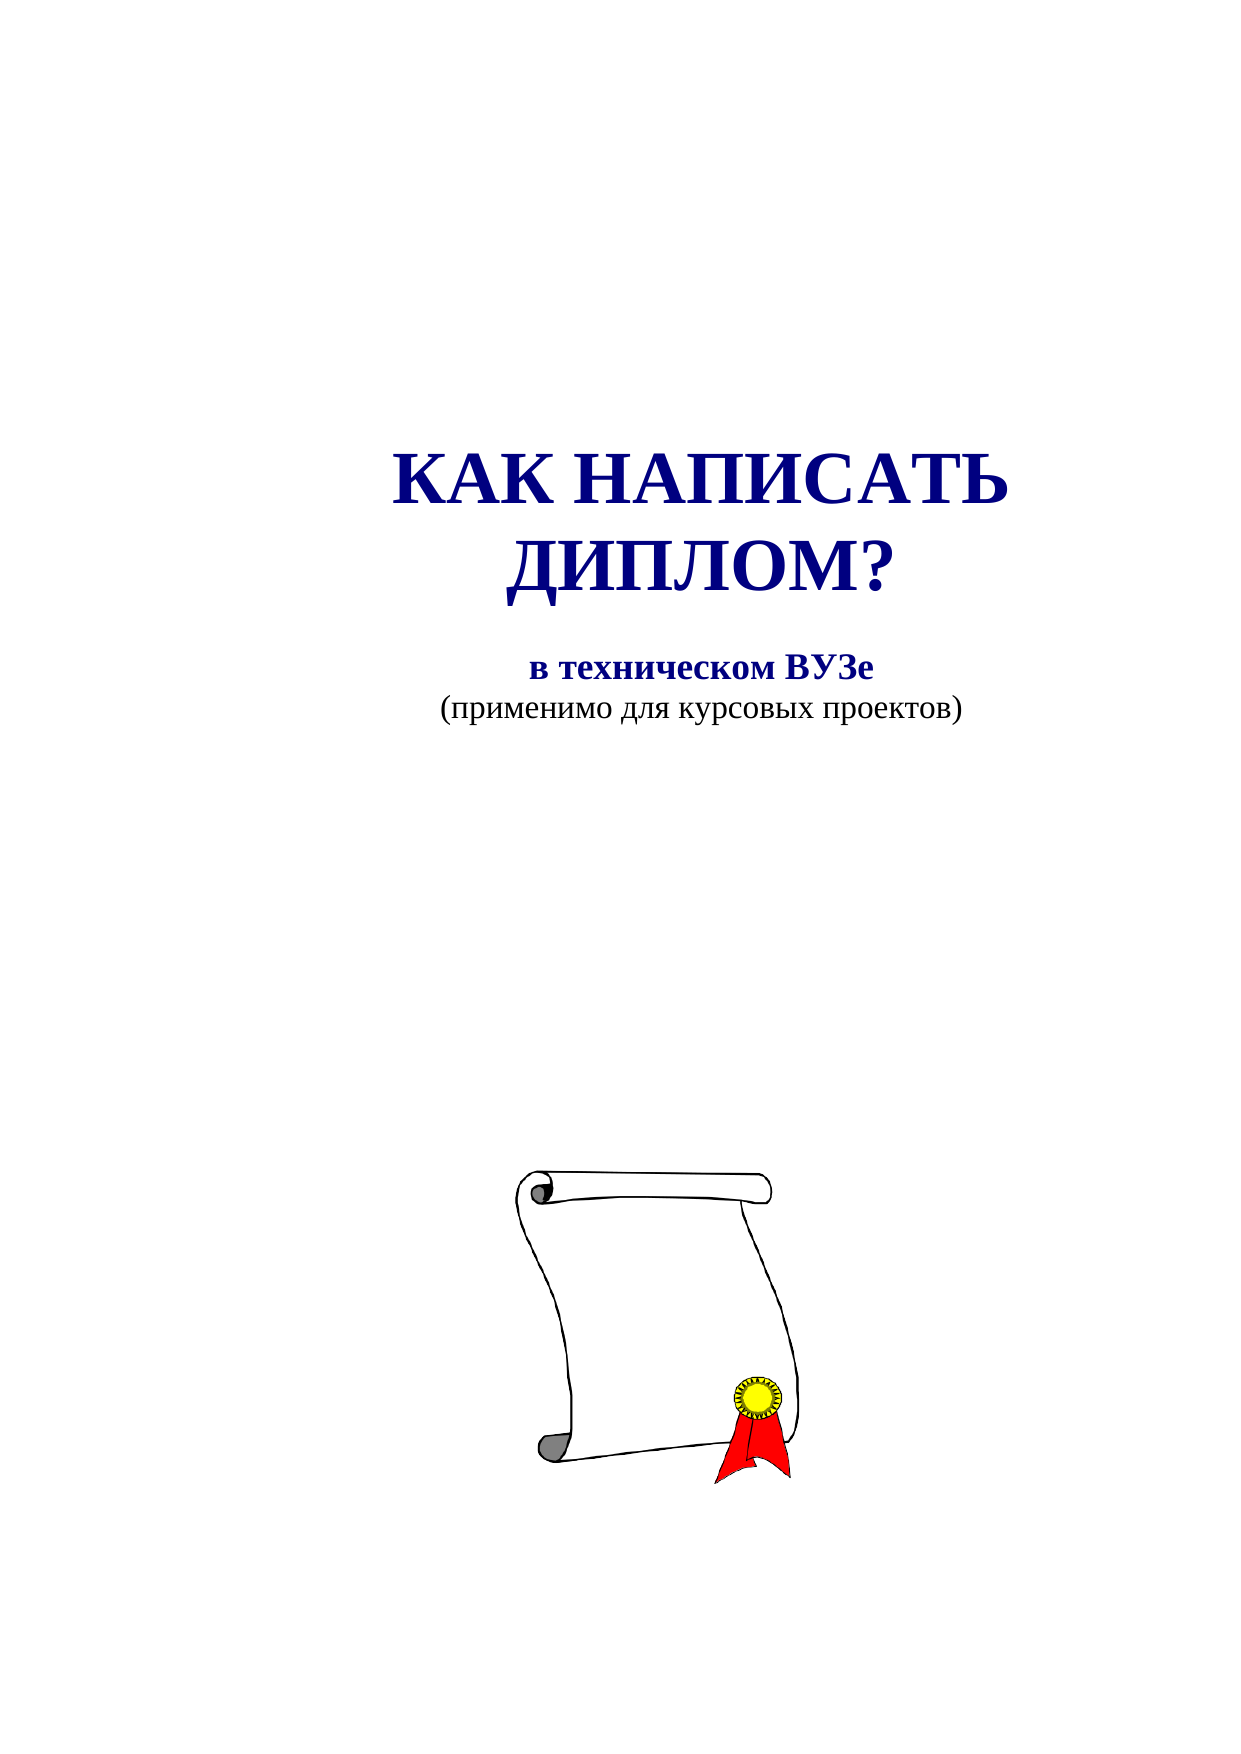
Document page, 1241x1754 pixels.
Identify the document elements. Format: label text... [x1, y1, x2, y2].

subtitle в техническом ВУЗе [177, 644, 1152, 688]
text (применимо для курсовых проектов) [177, 688, 1152, 726]
subtitle КАК НАПИСАТЬ [177, 434, 1152, 520]
subtitle ДИПЛОМ? [177, 520, 1152, 606]
